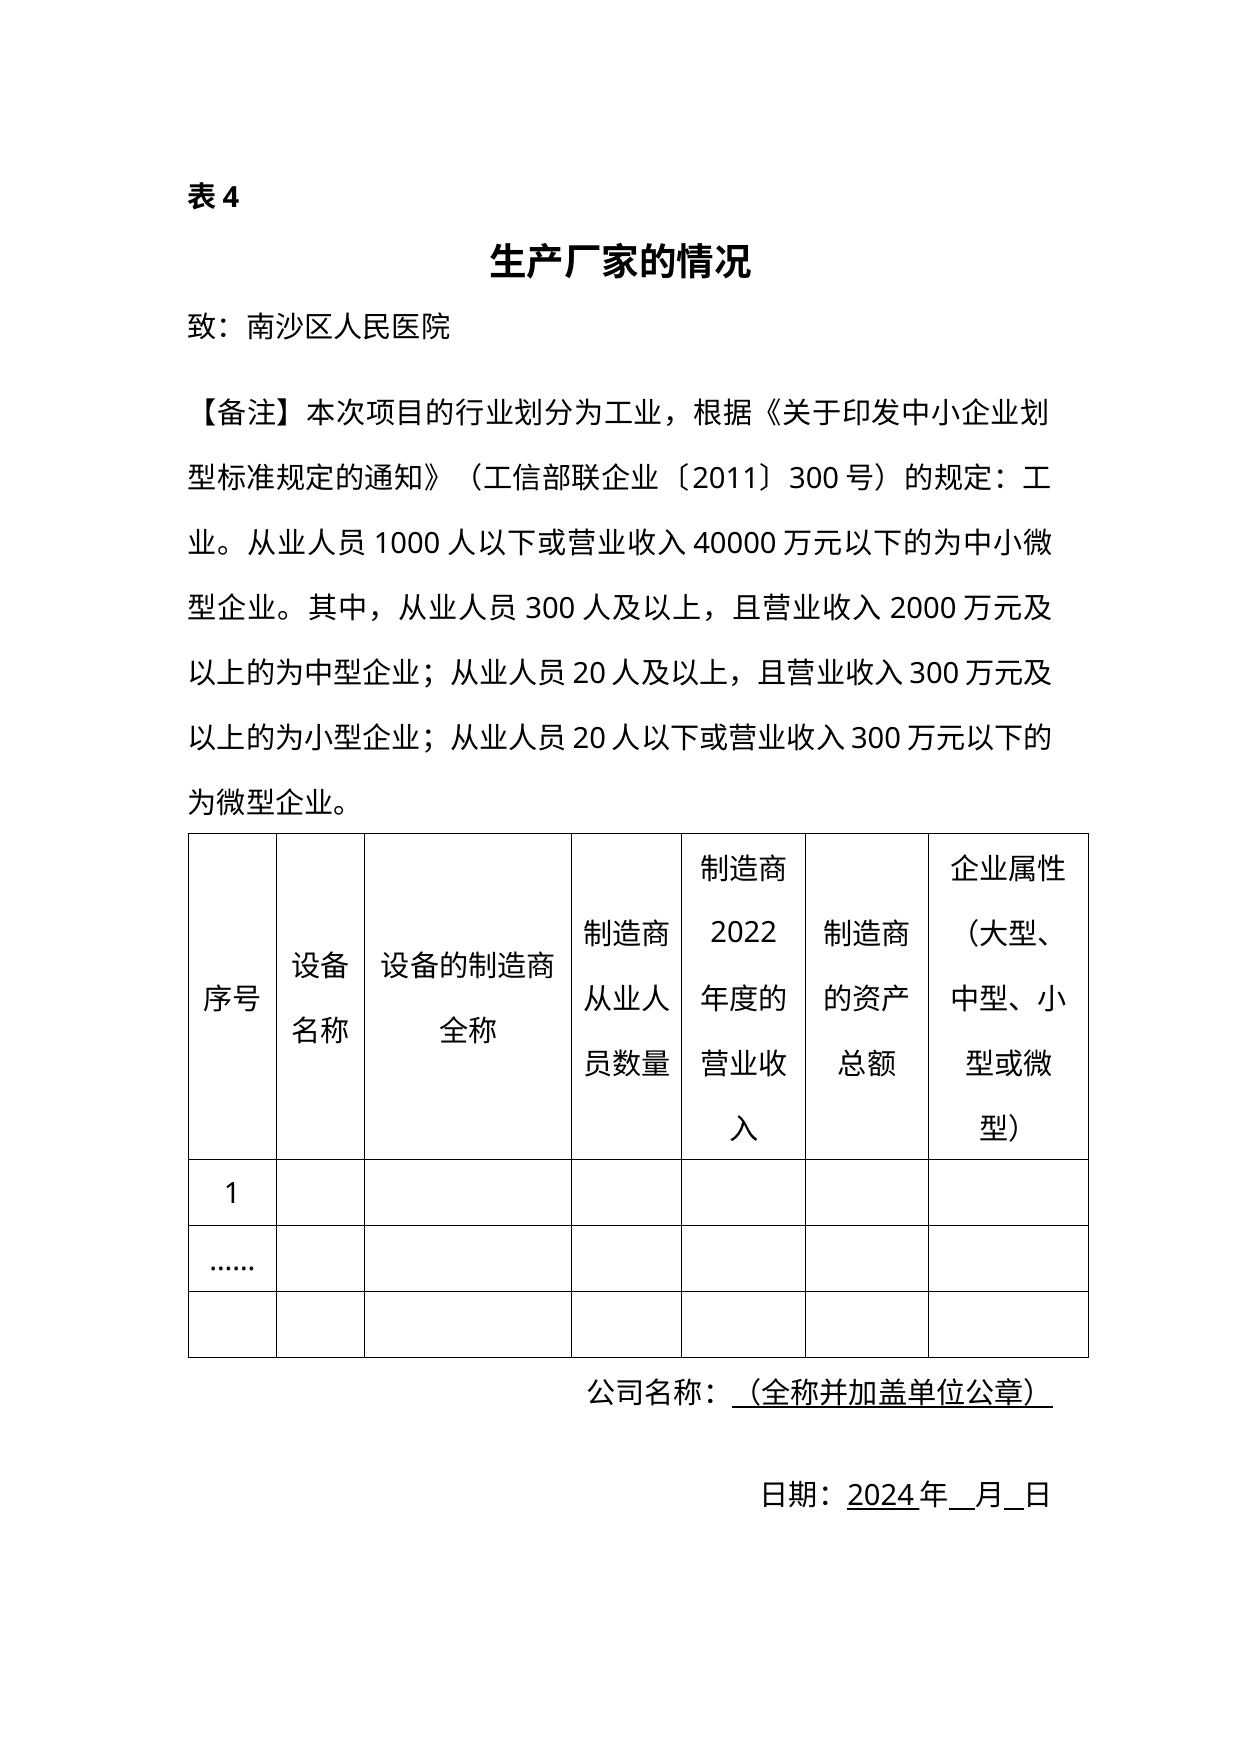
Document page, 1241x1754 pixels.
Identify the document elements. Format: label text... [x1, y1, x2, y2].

table_header 制造商2022年度的营业收入 [682, 834, 805, 1159]
text 【备注】本次项目的行业划分为工业，根据《关于印发中小企业划型标准规定的通知》（工信部联企业〔2011〕300号）的规定：工业。从业人员1000人以下或营业收入40000万元以下的为中小微型企业。其中，从业人员300人及以上，且营业收入2000万元及以上的为中型企业；从业人员20人及以上，且营业收入300万元及以上的为小型企业；从业人员20人以下或营业收入300万元以下的为微型企业。 [187, 378, 1053, 833]
text 表4 [187, 162, 1053, 227]
table_header 制造商的资产总额 [806, 834, 928, 1159]
table_cell [682, 1226, 805, 1291]
text 致：南沙区人民医院 [187, 292, 1053, 357]
table_cell 1 [189, 1160, 276, 1225]
table_cell [277, 1292, 364, 1357]
table_cell [929, 1160, 1088, 1225]
table_cell …… [189, 1226, 276, 1291]
table_cell [806, 1292, 928, 1357]
table_cell [929, 1292, 1088, 1357]
table_cell [682, 1160, 805, 1225]
table_cell [189, 1292, 276, 1357]
table_header 制造商从业人员数量 [572, 834, 681, 1159]
table_cell [365, 1292, 571, 1357]
table_cell [365, 1160, 571, 1225]
table_cell [277, 1160, 364, 1225]
table_cell [365, 1226, 571, 1291]
table_header 设备名称 [277, 834, 364, 1159]
table_cell [806, 1226, 928, 1291]
table_cell [806, 1160, 928, 1225]
table_cell [277, 1226, 364, 1291]
table_cell [572, 1226, 681, 1291]
text 生产厂家的情况 [187, 227, 1053, 292]
table_header 设备的制造商全称 [365, 834, 571, 1159]
table_cell [682, 1292, 805, 1357]
table_cell [572, 1292, 681, 1357]
table_cell [929, 1226, 1088, 1291]
text 公司名称：（全称并加盖单位公章） [187, 1358, 1053, 1423]
table_header 序号 [189, 834, 276, 1159]
text 日期：2024年 月 日 [187, 1460, 1053, 1525]
table_cell [572, 1160, 681, 1225]
table_header 企业属性（大型、中型、小型或微型） [929, 834, 1088, 1159]
